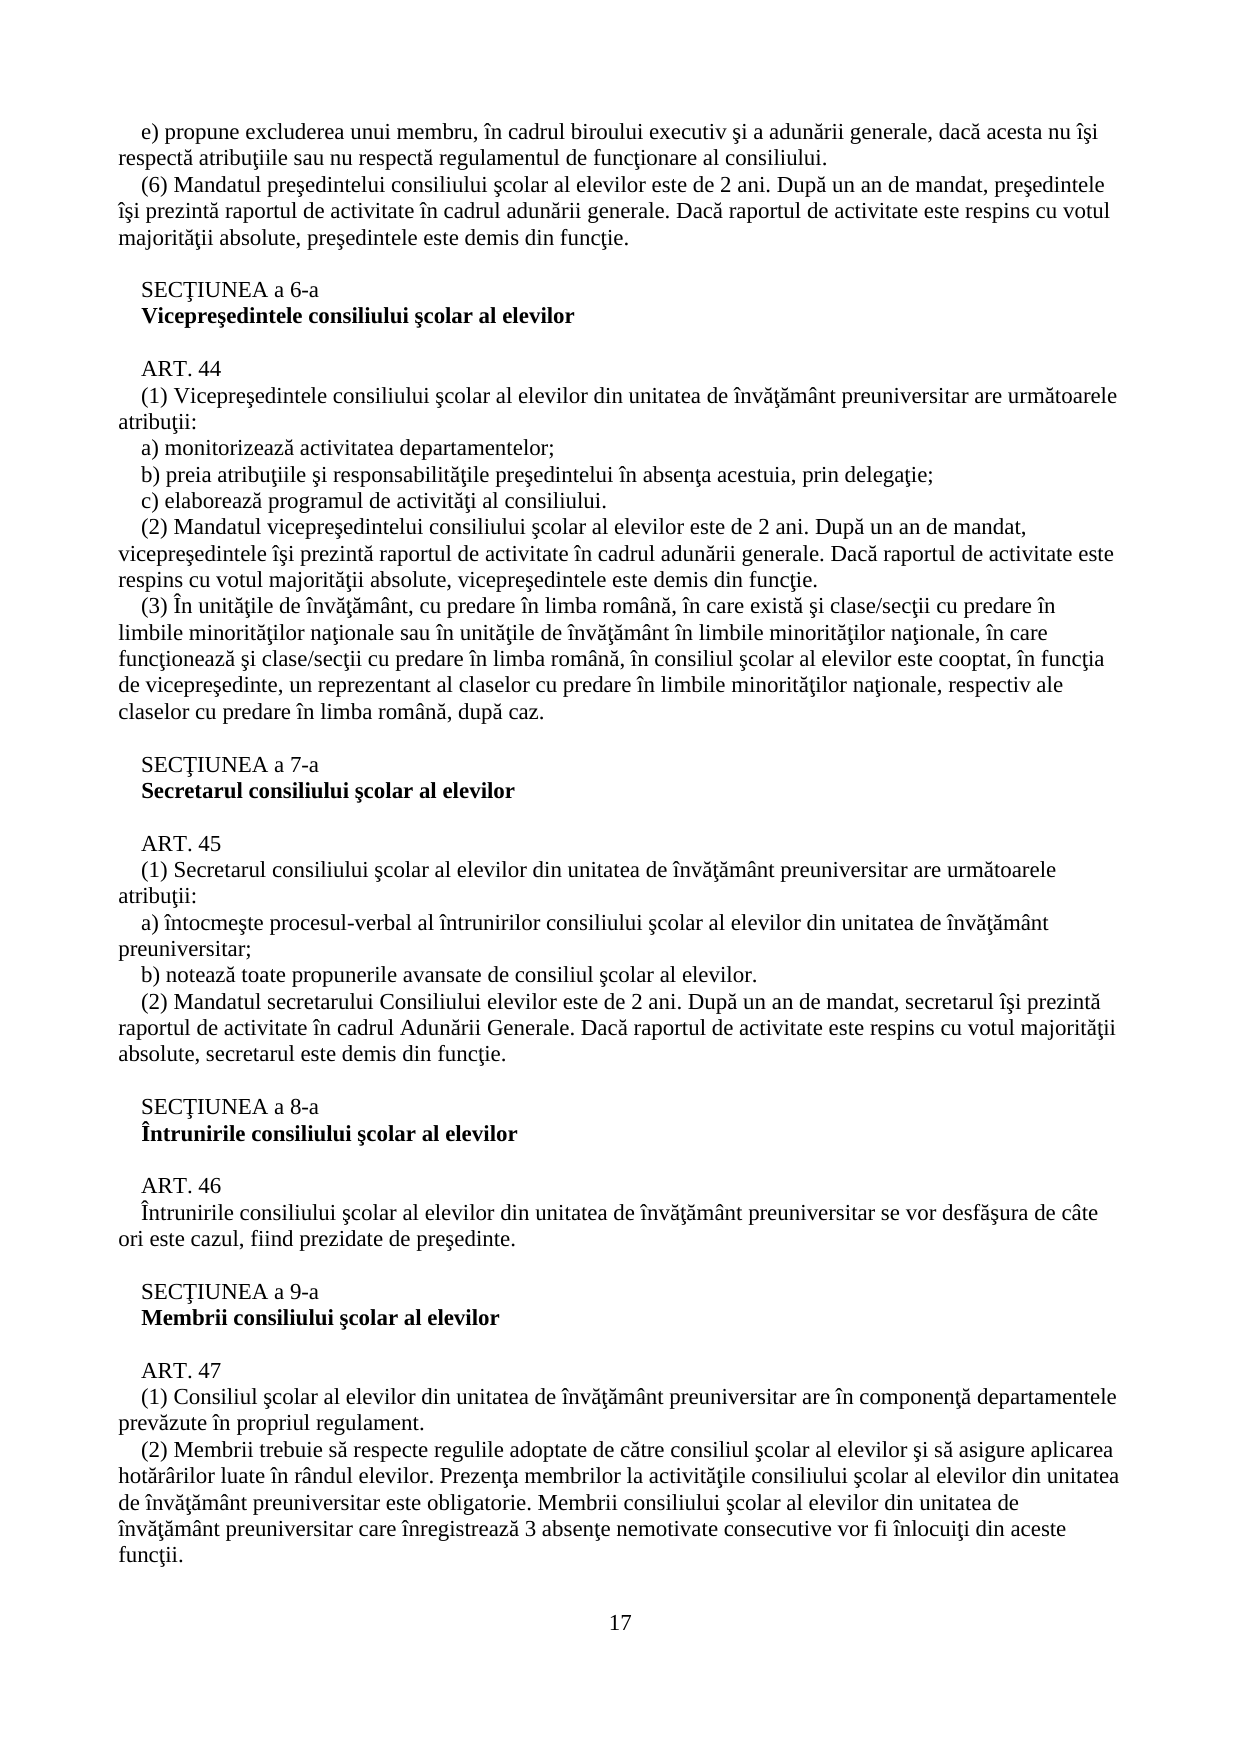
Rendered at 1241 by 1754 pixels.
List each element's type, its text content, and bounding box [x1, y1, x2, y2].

text a) întocmeşte procesul-verbal al întrunirilor consiliului şcolar al elevilor din unitatea de învăţământ preuniversitar; [118, 909, 1122, 961]
text SECŢIUNEA a 6-a [118, 276, 1122, 303]
text a) monitorizează activitatea departamentelor; [118, 434, 1122, 461]
text SECŢIUNEA a 7-a [118, 751, 1122, 777]
text b) notează toate propunerile avansate de consiliul şcolar al elevilor. [118, 961, 1122, 988]
text c) elaborează programul de activităţi al consiliului. [118, 487, 1122, 513]
text ART. 44 [118, 355, 1122, 382]
text (1) Vicepreşedintele consiliului şcolar al elevilor din unitatea de învăţământ preuniversitar are următoarele atribuţii: [118, 382, 1122, 434]
text (1) Consiliul şcolar al elevilor din unitatea de învăţământ preuniversitar are în componenţă departamentele prevăzute în propriul regulament. [118, 1383, 1122, 1436]
text ART. 46 [118, 1172, 1122, 1199]
text SECŢIUNEA a 9-a [118, 1278, 1122, 1304]
text Întrunirile consiliului şcolar al elevilor [118, 1119, 1122, 1146]
text (6) Mandatul preşedintelui consiliului şcolar al elevilor este de 2 ani. După un an de mandat, preşedintele îşi prezintă raportul de activitate în cadrul adunării generale. Dacă raportul de activitate este respins cu votul majorităţii absolute, preşedintele este demis din funcţie. [118, 171, 1122, 250]
text Secretarul consiliului şcolar al elevilor [118, 777, 1122, 803]
text (3) În unităţile de învăţământ, cu predare în limba română, în care există şi clase/secţii cu predare în limbile minorităţilor naţionale sau în unităţile de învăţământ în limbile minorităţilor naţionale, în care funcţionează şi clase/secţii cu predare în limba română, în consiliul şcolar al elevilor este cooptat, în funcţia de vicepreşedinte, un reprezentant al claselor cu predare în limbile minorităţilor naţionale, respectiv ale claselor cu predare în limba română, după caz. [118, 592, 1122, 724]
text (2) Mandatul secretarului Consiliului elevilor este de 2 ani. După un an de mandat, secretarul îşi prezintă raportul de activitate în cadrul Adunării Generale. Dacă raportul de activitate este respins cu votul majorităţii absolute, secretarul este demis din funcţie. [118, 988, 1122, 1067]
text Membrii consiliului şcolar al elevilor [118, 1304, 1122, 1330]
text SECŢIUNEA a 8-a [118, 1093, 1122, 1119]
text (1) Secretarul consiliului şcolar al elevilor din unitatea de învăţământ preuniversitar are următoarele atribuţii: [118, 856, 1122, 909]
text (2) Membrii trebuie să respecte regulile adoptate de către consiliul şcolar al elevilor şi să asigure aplicarea hotărârilor luate în rândul elevilor. Prezenţa membrilor la activităţile consiliului şcolar al elevilor din unitatea de învăţământ preuniversitar este obligatorie. Membrii consiliului şcolar al elevilor din unitatea de învăţământ preuniversitar care înregistrează 3 absenţe nemotivate consecutive vor fi înlocuiţi din aceste funcţii. [118, 1436, 1122, 1568]
text Întrunirile consiliului şcolar al elevilor din unitatea de învăţământ preuniversitar se vor desfăşura de câte ori este cazul, fiind prezidate de preşedinte. [118, 1199, 1122, 1251]
text ART. 47 [118, 1357, 1122, 1383]
text b) preia atribuţiile şi responsabilităţile preşedintelui în absenţa acestuia, prin delegaţie; [118, 461, 1122, 487]
text Vicepreşedintele consiliului şcolar al elevilor [118, 303, 1122, 329]
text e) propune excluderea unui membru, în cadrul biroului executiv şi a adunării generale, dacă acesta nu îşi respectă atribuţiile sau nu respectă regulamentul de funcţionare al consiliului. [118, 118, 1122, 171]
text (2) Mandatul vicepreşedintelui consiliului şcolar al elevilor este de 2 ani. După un an de mandat, vicepreşedintele îşi prezintă raportul de activitate în cadrul adunării generale. Dacă raportul de activitate este respins cu votul majorităţii absolute, vicepreşedintele este demis din funcţie. [118, 513, 1122, 592]
text ART. 45 [118, 830, 1122, 856]
